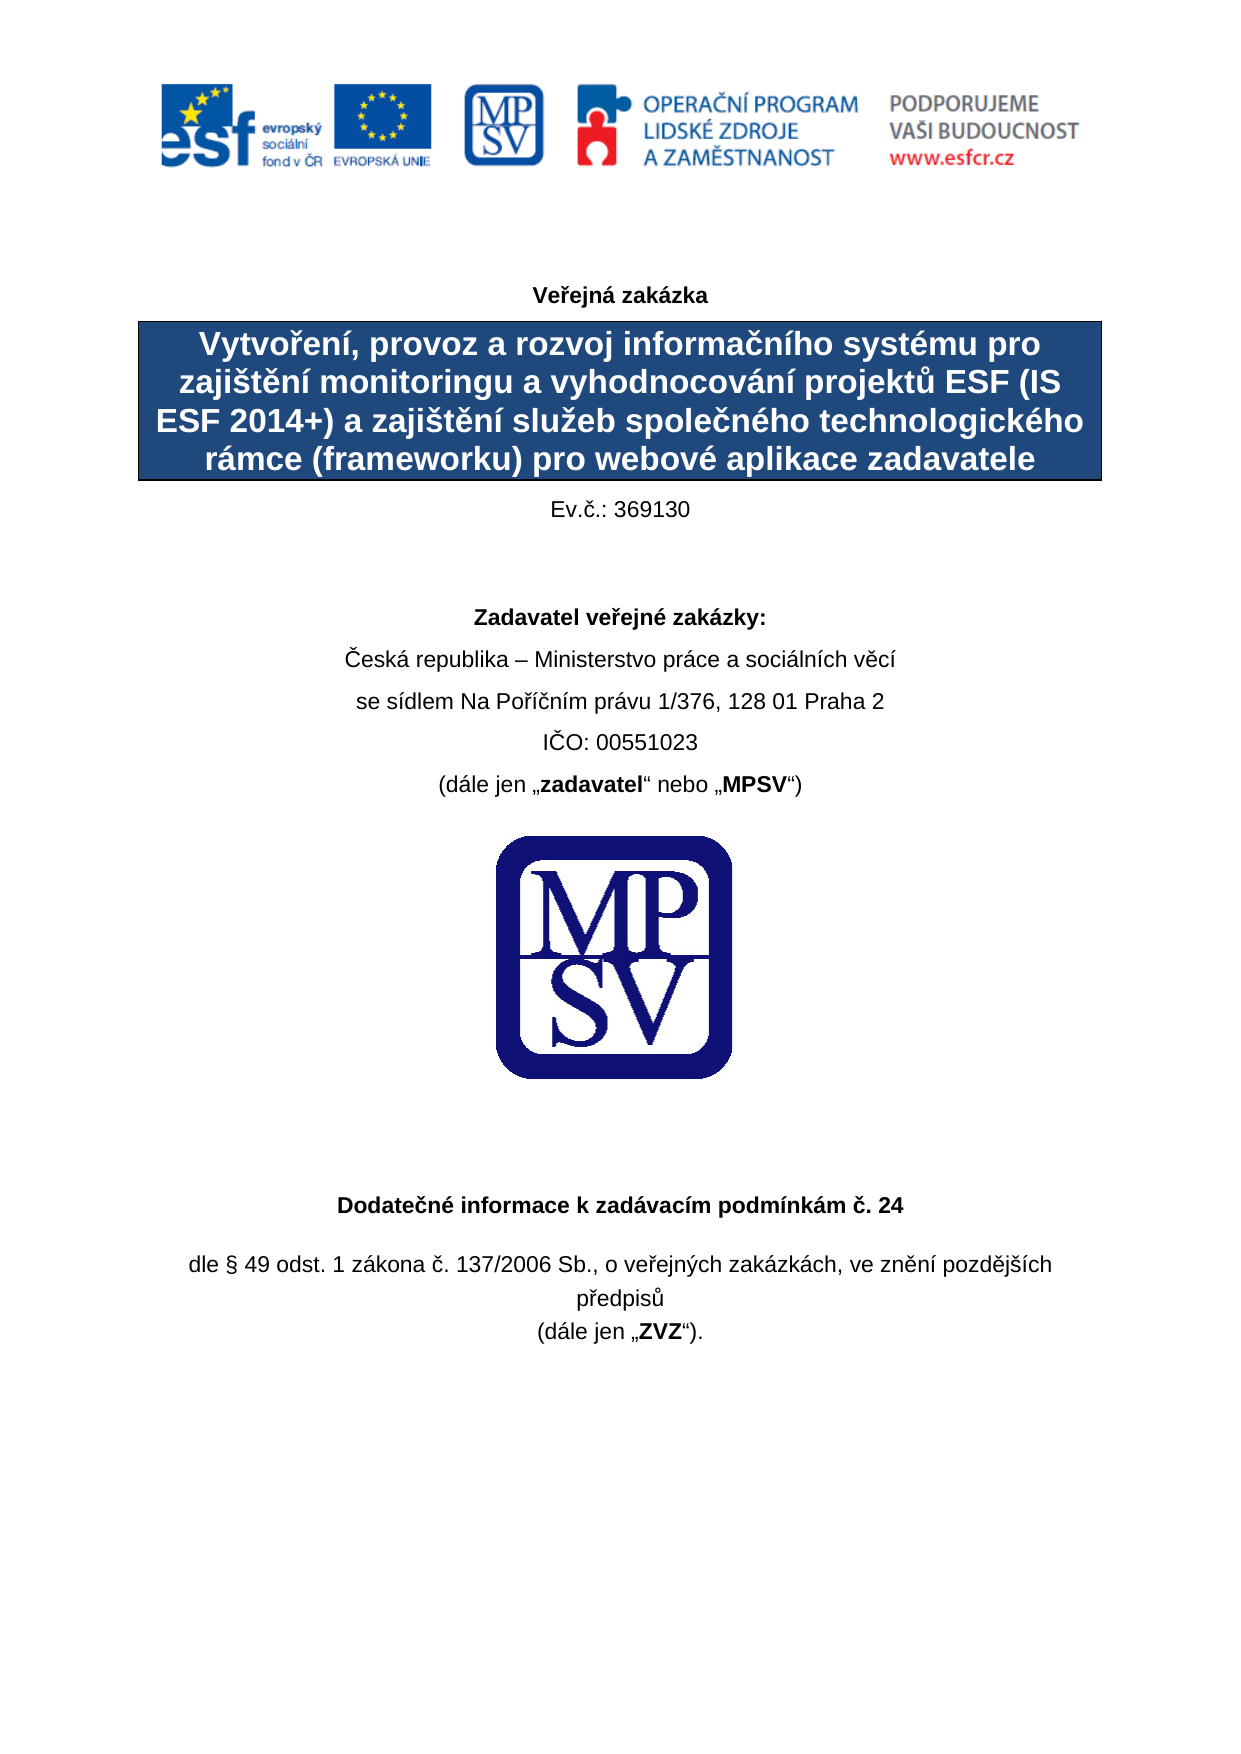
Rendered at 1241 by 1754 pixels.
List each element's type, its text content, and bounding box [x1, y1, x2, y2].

text se sídlem Na Poříčním právu 1/376, 128 01 Praha 2 [148, 685, 1093, 714]
text Česká republika – Ministerstvo práce a sociálních věcí [148, 643, 1093, 672]
text Veřejná zakázka [148, 279, 1093, 308]
text (dále jen „zadavatel“ nebo „MPSV“) [148, 768, 1093, 797]
picture [496, 836, 733, 1079]
text IČO: 00551023 [148, 726, 1093, 756]
text Zadavatel veřejné zakázky: [148, 601, 1093, 631]
text Ev.č.: 369130 [148, 493, 1093, 522]
text (dále jen „ZVZ“). [148, 1311, 1093, 1344]
text dle § 49 odst. 1 zákona č. 137/2006 Sb., o veřejných zakázkách, ve znění pozdějších předpisů [148, 1244, 1093, 1311]
text Vytvoření, provoz a rozvoj informačního systému pro zajištění monitoringu a vyhodnocování projektů ESF (IS ESF 2014+) a zajištění služeb společného technologického rámce (frameworku) pro webové aplikace zadavatele [139, 322, 1101, 479]
text Dodatečné informace k zadávacím podmínkám č. 24 [148, 1189, 1093, 1218]
